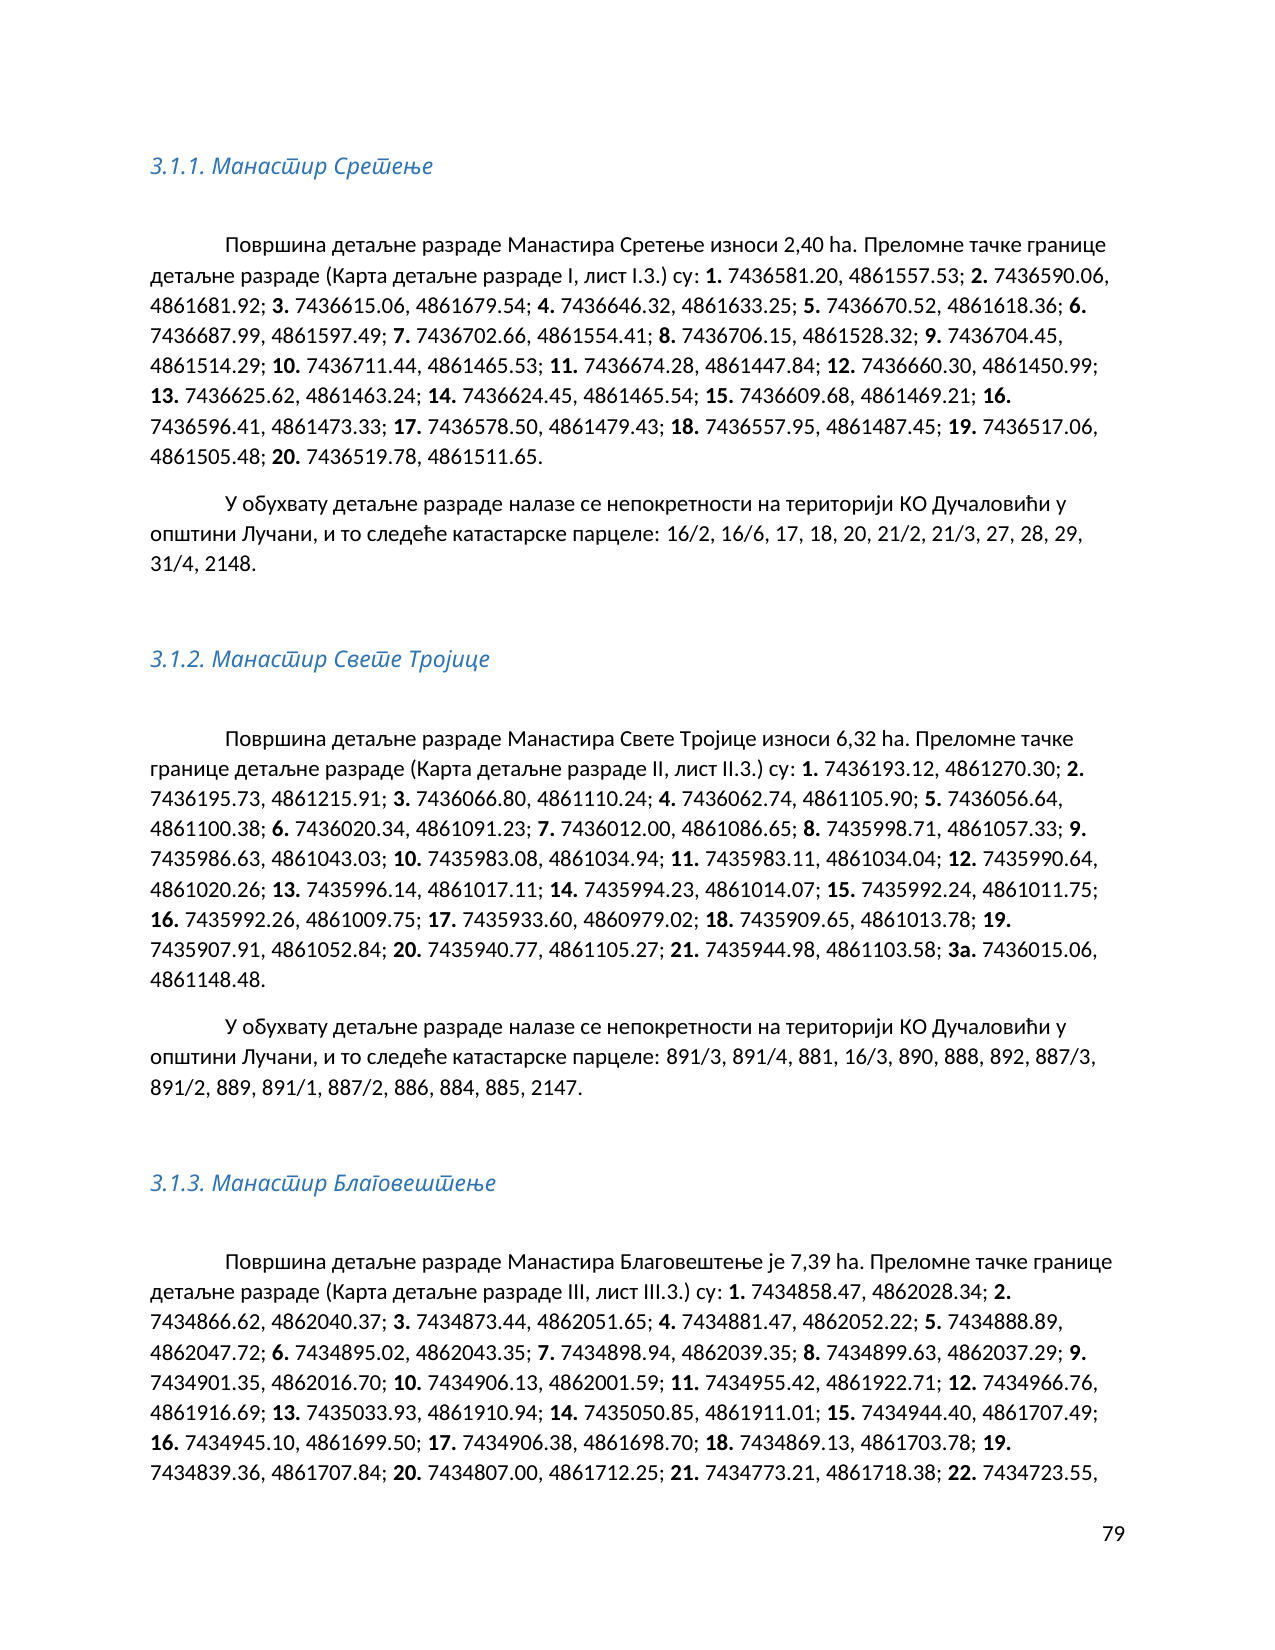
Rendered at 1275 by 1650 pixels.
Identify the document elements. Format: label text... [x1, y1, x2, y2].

subtitle 3.1.1. Манастир Сретење [150, 150, 1125, 181]
subtitle 3.1.3. Манастир Благовештење [150, 1166, 1125, 1198]
text Површина детаљне разраде Манастирa Сретење износи 2,40 ha. Преломне тачке границе детаљне разраде (Карта детаљне разраде I, лист I.3.) су: 1. 7436581.20, 4861557.53; 2. 7436590.06, 4861681.92; 3. 7436615.06, 4861679.54; 4. 7436646.32, 4861633.25; 5. 7436670.52, 4861618.36; 6. 7436687.99, 4861597.49; 7. 7436702.66, 4861554.41; 8. 7436706.15, 4861528.32; 9. 7436704.45, 4861514.29; 10. 7436711.44, 4861465.53; 11. 7436674.28, 4861447.84; 12. 7436660.30, 4861450.99; 13. 7436625.62, 4861463.24; 14. 7436624.45, 4861465.54; 15. 7436609.68, 4861469.21; 16. 7436596.41, 4861473.33; 17. 7436578.50, 4861479.43; 18. 7436557.95, 4861487.45; 19. 7436517.06, 4861505.48; 20. 7436519.78, 4861511.65. [150, 231, 1125, 470]
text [150, 1247, 1125, 1487]
text У обухвату детаљне разраде налазе се непокретности на територији КО Дучаловићи у општини Лучани, и то следеће катастарске парцеле: 16/2, 16/6, 17, 18, 20, 21/2, 21/3, 27, 28, 29, 31/4, 2148. [150, 489, 1125, 577]
text У обухвату детаљне разраде налазе се непокретности на територији КО Дучаловићи у општини Лучани, и то следеће катастарске парцеле: 891/3, 891/4, 881, 16/3, 890, 888, 892, 887/3, 891/2, 889, 891/1, 887/2, 886, 884, 885, 2147. [150, 1012, 1125, 1101]
text Површина детаљне разраде Манастира Свете Тројице износи 6,32 ha. Преломне тачке границе детаљне разраде (Карта детаљне разраде II, лист II.3.) су: 1. 7436193.12, 4861270.30; 2. 7436195.73, 4861215.91; 3. 7436066.80, 4861110.24; 4. 7436062.74, 4861105.90; 5. 7436056.64, 4861100.38; 6. 7436020.34, 4861091.23; 7. 7436012.00, 4861086.65; 8. 7435998.71, 4861057.33; 9. 7435986.63, 4861043.03; 10. 7435983.08, 4861034.94; 11. 7435983.11, 4861034.04; 12. 7435990.64, 4861020.26; 13. 7435996.14, 4861017.11; 14. 7435994.23, 4861014.07; 15. 7435992.24, 4861011.75; 16. 7435992.26, 4861009.75; 17. 7435933.60, 4860979.02; 18. 7435909.65, 4861013.78; 19. 7435907.91, 4861052.84; 20. 7435940.77, 4861105.27; 21. 7435944.98, 4861103.58; 3a. 7436015.06, 4861148.48. [150, 724, 1125, 993]
subtitle 3.1.2. Манастир Свете Тројице [150, 643, 1125, 674]
